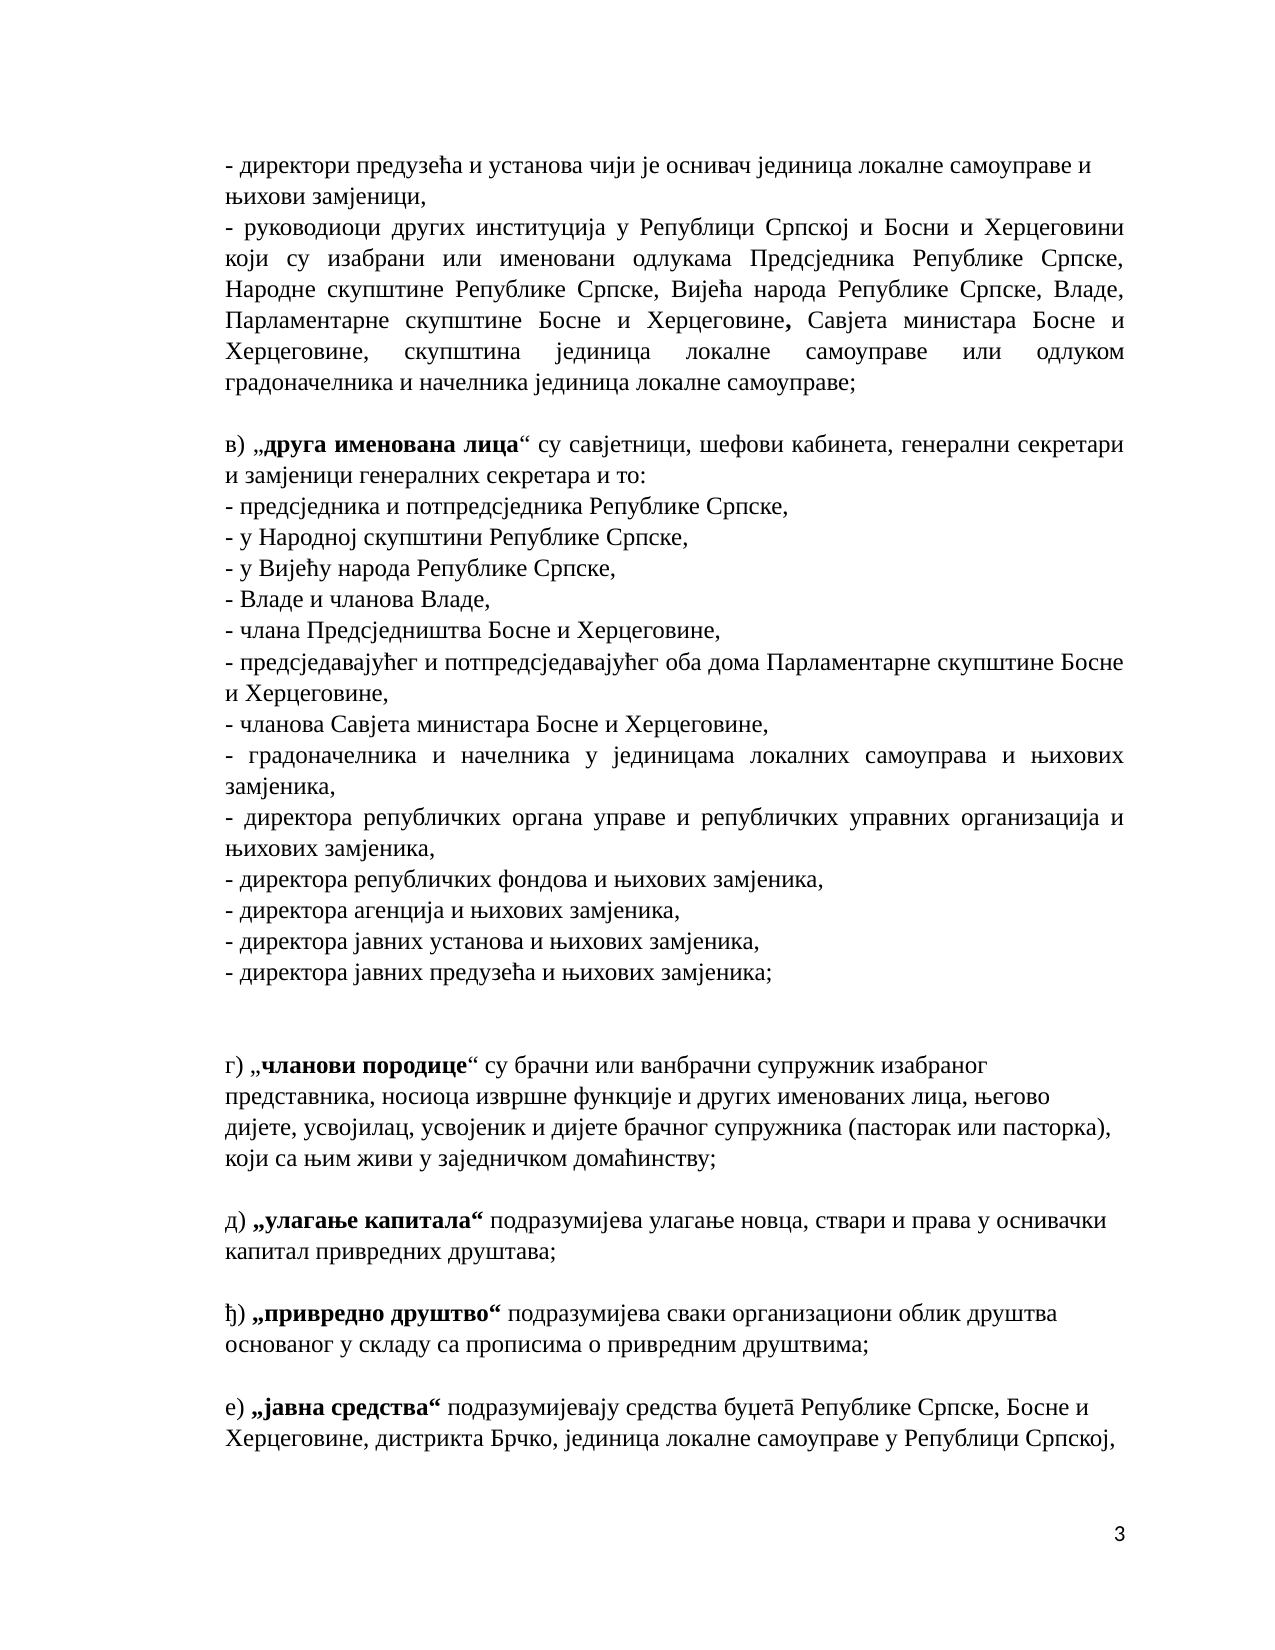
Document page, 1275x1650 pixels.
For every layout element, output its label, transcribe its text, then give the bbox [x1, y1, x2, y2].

text - градоначелника и начелника у јединицама локалних самоуправа и њихових замјеника, [225, 740, 1125, 799]
text - члана Предсједништва Босне и Херцеговине, [150, 616, 1125, 644]
text - предсједника и потпредсједника Републике Српске, [150, 491, 1125, 520]
text - директори предузећа и установа чији је оснивач јединица локалне самоуправе и њихови замјеници, [225, 150, 1125, 210]
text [225, 1392, 1125, 1451]
text - руководиоци других институција у Републици Српској и Босни и Херцеговини који су изабрани или именовани одлукама Предсједника Републике Српске, Народне скупштине Републике Српске, Вијећа народа Републике Српске, Владе, Парламентарне скупштине Босне и Херцеговине, Савјета министара Босне и Херцеговине, скупштина јединица локалне самоуправе или одлуком градоначелника и начелника јединица локалне самоуправе; [225, 212, 1125, 396]
text ђ) „привредно друштво“ подразумијева сваки организациони облик друштва основаног у складу са прописима о привредним друштвима; [225, 1298, 1125, 1358]
text - директора републичких фондова и њихових замјеника, [150, 864, 1125, 893]
text - директора агенција и њихових замјеника, [150, 895, 1125, 924]
text г) „чланови породице“ су брачни или ванбрачни супружник изабраног представника, носиоца извршне функције и других именованих лица, његово дијете, усвојилац, усвојеник и дијете брачног супружника (пасторак или пасторка), који са њим живи у заједничком домаћинству; [225, 1050, 1125, 1172]
text - у Вијећу народа Републике Српске, [150, 553, 1125, 582]
text - директора јавних предузећа и њихових замјеника; [150, 957, 1125, 986]
text - директора републичких органа управе и републичких управних организација и њихових замјеника, [225, 802, 1125, 862]
text - чланова Савјета министара Босне и Херцеговине, [150, 709, 1125, 737]
text - предсједавајућег и потпредсједавајућег оба дома Парламентарне скупштине Босне и Херцеговине, [225, 647, 1125, 706]
text д) „улагање капитала“ подразумијева улагање новца, ствари и права у оснивачки капитал привредних друштава; [225, 1205, 1125, 1265]
text - директора јавних установа и њихових замјеника, [150, 926, 1125, 955]
text в) „друга именована лица“ су савјетници, шефови кабинета, генерални секретари и замјеници генералних секретара и то: [225, 429, 1125, 489]
text - Владе и чланова Владе, [150, 584, 1125, 613]
text - у Народној скупштини Републике Српске, [150, 522, 1125, 551]
